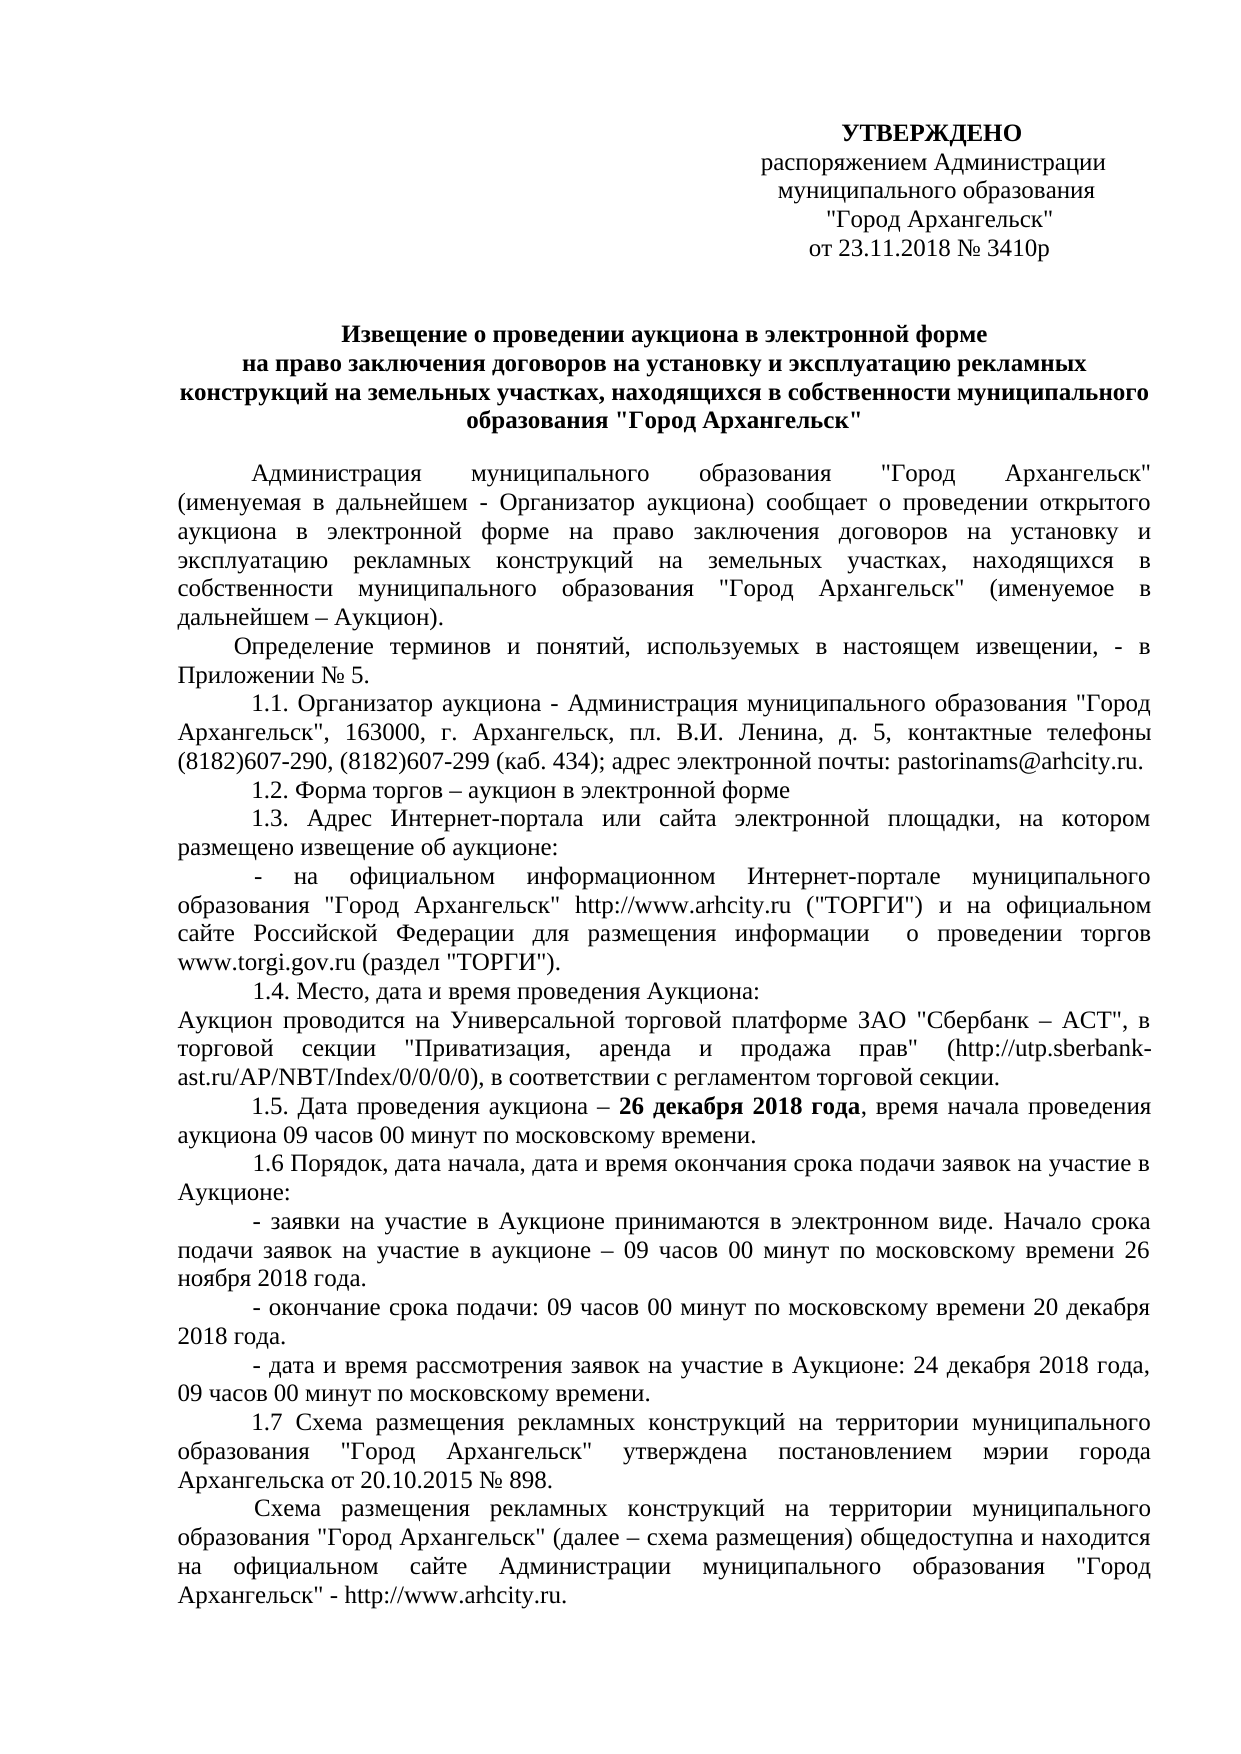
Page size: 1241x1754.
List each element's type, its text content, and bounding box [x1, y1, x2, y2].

text Определение терминов и понятий, используемых в настоящем извещении, - в Приложении № 5. [177, 631, 1152, 688]
text 1.5. Дата проведения аукциона – 26 декабря 2018 года, время начала проведения аукциона 09 часов 00 минут по московскому времени. [177, 1091, 1152, 1148]
text - окончание срока подачи: 09 часов 00 минут по московскому времени 20 декабря 2018 года. [177, 1292, 1152, 1350]
text 1.6 Порядок, дата начала, дата и время окончания срока подачи заявок на участие в Аукционе: [177, 1148, 1152, 1206]
text Администрация муниципального образования "Город Архангельск" (именуемая в дальнейшем - Организатор аукциона) сообщает о проведении открытого аукциона в электронной форме на право заключения договоров на установку и эксплуатацию рекламных конструкций на земельных участках, находящихся в собственности муниципального образования "Город Архангельск" (именуемое в дальнейшем – Аукцион). [177, 458, 1152, 631]
text - дата и время рассмотрения заявок на участие в Аукционе: 24 декабря 2018 года, 09 часов 00 минут по московскому времени. [177, 1350, 1152, 1407]
text на право заключения договоров на установку и эксплуатацию рекламных конструкций на земельных участках, находящихся в собственности муниципального образования "Город Архангельск" [177, 348, 1152, 434]
text Извещение о проведении аукциона в электронной форме [177, 319, 1152, 348]
text 1.4. Место, дата и время проведения Аукциона: [177, 976, 1152, 1005]
text распоряжением Администрации [177, 147, 1152, 176]
text - заявки на участие в Аукционе принимаются в электронном виде. Начало срока подачи заявок на участие в аукционе – 09 часов 00 минут по московскому времени 26 ноября 2018 года. [177, 1206, 1152, 1292]
text Схема размещения рекламных конструкций на территории муниципального образования "Город Архангельск" (далее – схема размещения) общедоступна и находится на официальном сайте Администрации муниципального образования "Город Архангельск" - http://www.arhcity.ru. [177, 1493, 1152, 1608]
text 1.1. Организатор аукциона - Администрация муниципального образования "Город Архангельск", 163000, г. Архангельск, пл. В.И. Ленина, д. 5, контактные телефоны (8182)607-290, (8182)607-299 (каб. 434); адрес электронной почты: pastorinams@arhcity.ru. [177, 688, 1152, 775]
text 1.2. Форма торгов – аукцион в электронной форме [177, 775, 1152, 803]
text УТВЕРЖДЕНО [767, 118, 1152, 147]
text Аукцион проводится на Универсальной торговой платформе ЗАО "Сбербанк – АСТ", в торговой секции "Приватизация, аренда и продажа прав" (http://utp.sberbank-ast.ru/AP/NBT/Index/0/0/0/0), в соответствии с регламентом торговой секции. [177, 1005, 1152, 1091]
text от 23.11.2018 № 3410р [177, 233, 1152, 262]
text 1.7 Схема размещения рекламных конструкций на территории муниципального образования "Город Архангельск" утверждена постановлением мэрии города Архангельска от 20.10.2015 № 898. [177, 1407, 1152, 1493]
text муниципального образования [177, 176, 1152, 204]
text - на официальном информационном Интернет-портале муниципального образования "Город Архангельск" http://www.arhcity.ru ("ТОРГИ") и на официальном сайте Российской Федерации для размещения информации о проведении торгов www.torgi.gov.ru (раздел "ТОРГИ"). [177, 861, 1152, 976]
text 1.3. Адрес Интернет-портала или сайта электронной площадки, на котором размещено извещение об аукционе: [177, 803, 1152, 861]
text "Город Архангельск" [177, 204, 1152, 233]
